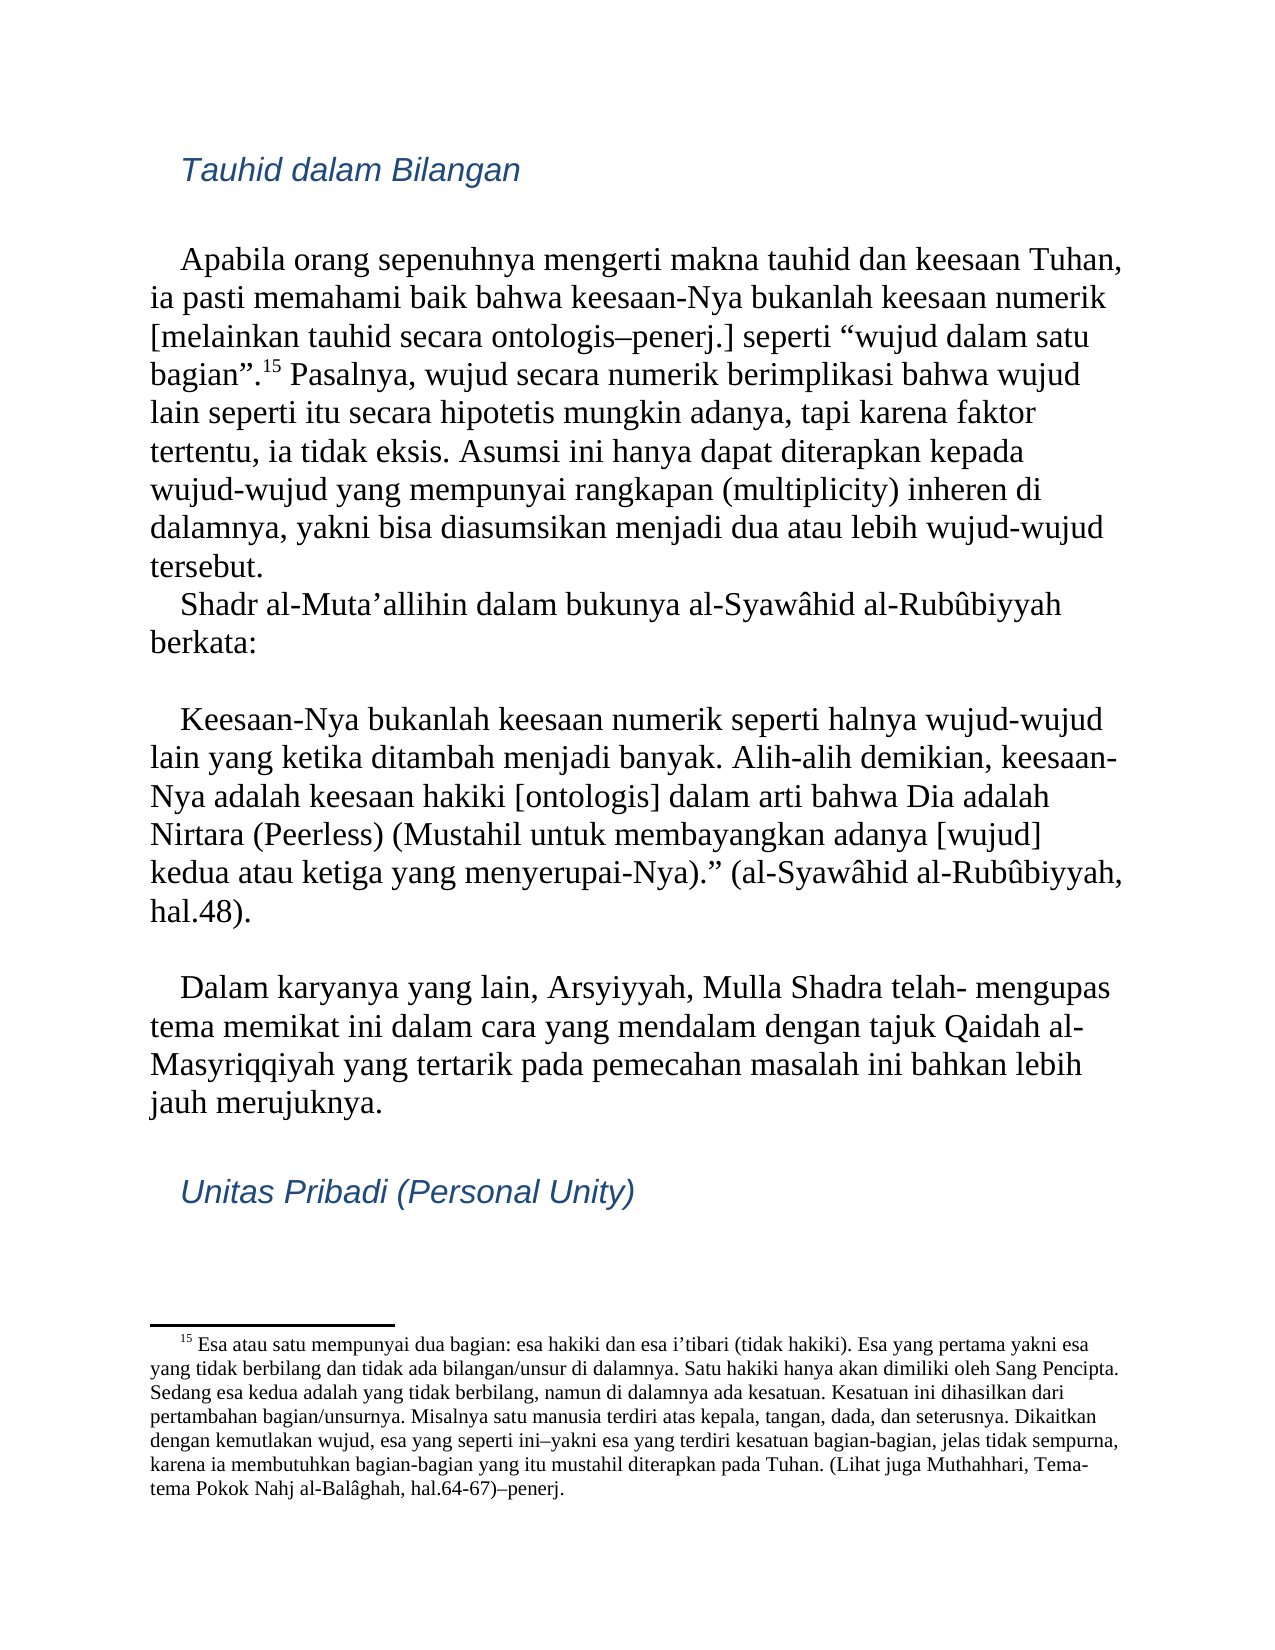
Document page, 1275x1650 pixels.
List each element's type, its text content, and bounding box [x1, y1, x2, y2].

text Keesaan-Nya bukanlah keesaan numerik seperti halnya wujud-wujud lain yang ketika ditambah menjadi banyak. Alih-alih demikian, keesaan-Nya adalah keesaan hakiki [ontologis] dalam arti bahwa Dia adalah Nirtara (Peerless) (Mustahil untuk membayangkan adanya [wujud] kedua atau ketiga yang menyerupai-Nya).” (al-Syawâhid al-Rubûbiyyah, hal.48). [150, 699, 1125, 929]
subtitle Tauhid dalam Bilangan [150, 150, 1125, 188]
text Apabila orang sepenuhnya mengerti makna tauhid dan keesaan Tuhan, ia pasti memahami baik bahwa keesaan-Nya bukanlah keesaan numerik [melainkan tauhid secara ontologis–penerj.] seperti “wujud dalam satu bagian”. Pasalnya, wujud secara numerik berimplikasi bahwa wujud lain seperti itu secara hipotetis mungkin adanya, tapi karena faktor tertentu, ia tidak eksis. Asumsi ini hanya dapat diterapkan kepada wujud-wujud yang mempunyai rangkapan (multiplicity) inheren di dalamnya, yakni bisa diasumsikan menjadi dua atau lebih wujud-wujud tersebut. [150, 239, 1125, 584]
subtitle Unitas Pribadi (Personal Unity) [150, 1172, 1125, 1210]
text Shadr al-Muta’allihin dalam bukunya al-Syawâhid al-Rubûbiyyah berkata: [150, 584, 1125, 661]
text Dalam karyanya yang lain, Arsyiyyah, Mulla Shadra telah- mengupas tema memikat ini dalam cara yang mendalam dengan tajuk Qaidah al-Masyriqqiyah yang tertarik pada pemecahan masalah ini bahkan lebih jauh merujuknya. [150, 968, 1125, 1121]
